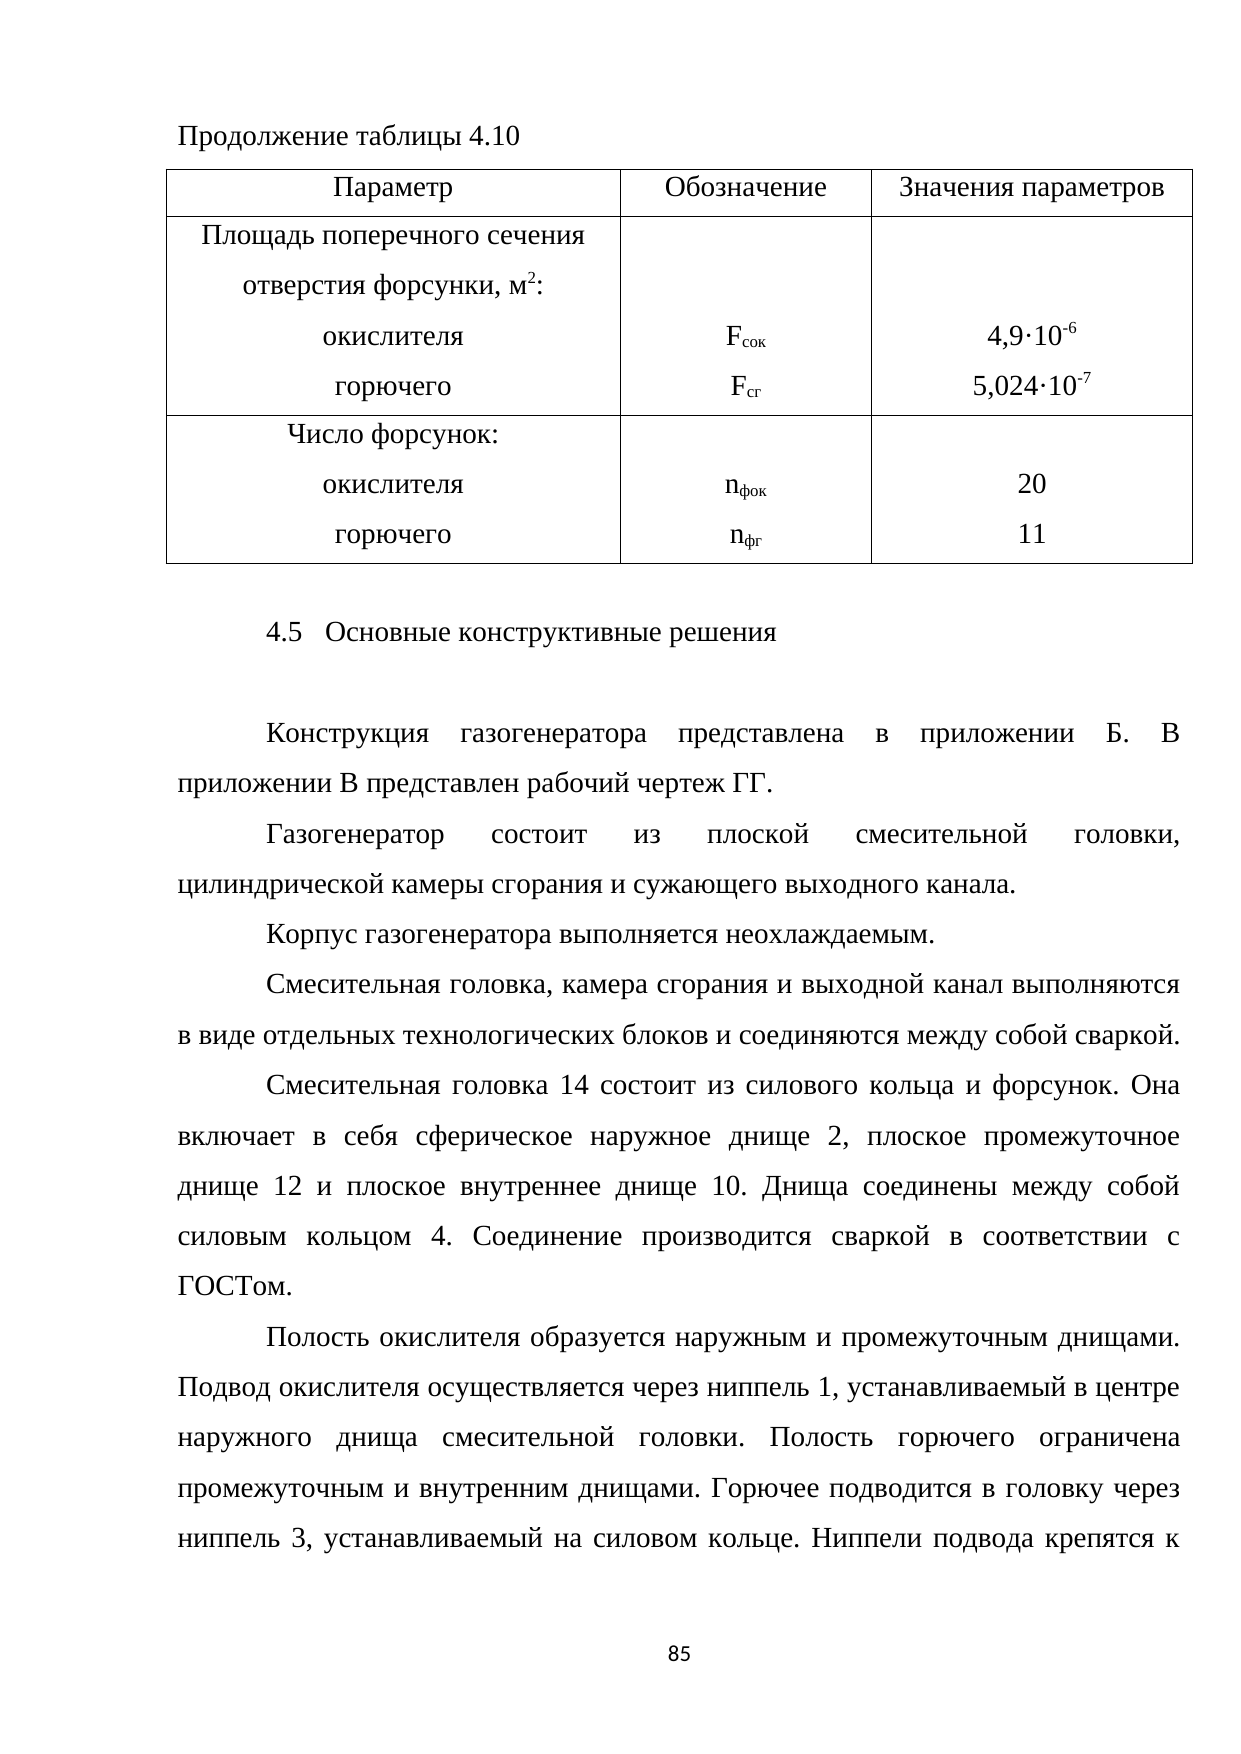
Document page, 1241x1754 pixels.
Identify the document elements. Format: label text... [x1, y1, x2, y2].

table_cell 4,9·10-6 5,024·10-7 [872, 217, 1192, 415]
subtitle Основные конструктивные решения [177, 614, 1181, 648]
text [177, 1319, 1181, 1554]
table_cell Fcок Fсг [621, 217, 871, 415]
text Газогенератор состоит из плоской смесительной головки, цилиндрической камеры сгорания и сужающего выходного канала. [177, 816, 1181, 899]
table_cell Число форсунок: окислителя горючего [167, 416, 620, 563]
text Смесительная головка 14 состоит из силового кольца и форсунок. Она включает в себя сферическое наружное днище 2, плоское промежуточное днище 12 и плоское внутреннее днище 10. Днища соединены между собой силовым кольцом 4. Соединение производится сваркой в соответствии с ГОСТом. [177, 1067, 1181, 1302]
text Продолжение таблицы 4.10 [177, 118, 1181, 152]
text Корпус газогенератора выполняется неохлаждаемым. [177, 916, 1181, 950]
table_header Значения параметров [872, 170, 1192, 216]
table_cell Площадь поперечного сечения отверстия форсунки, м2: окислителя горючего [167, 217, 620, 415]
text Смесительная головка, камера сгорания и выходной канал выполняются в виде отдельных технологических блоков и соединяются между собой сваркой. [177, 967, 1181, 1051]
text Конструкция газогенератора представлена в приложении Б. В приложении В представлен рабочий чертеж ГГ. [177, 715, 1181, 799]
table_cell 20 11 [872, 416, 1192, 563]
table_header Параметр [167, 170, 620, 216]
table_header Обозначение [621, 170, 871, 216]
table_cell nфок nфг [621, 416, 871, 563]
